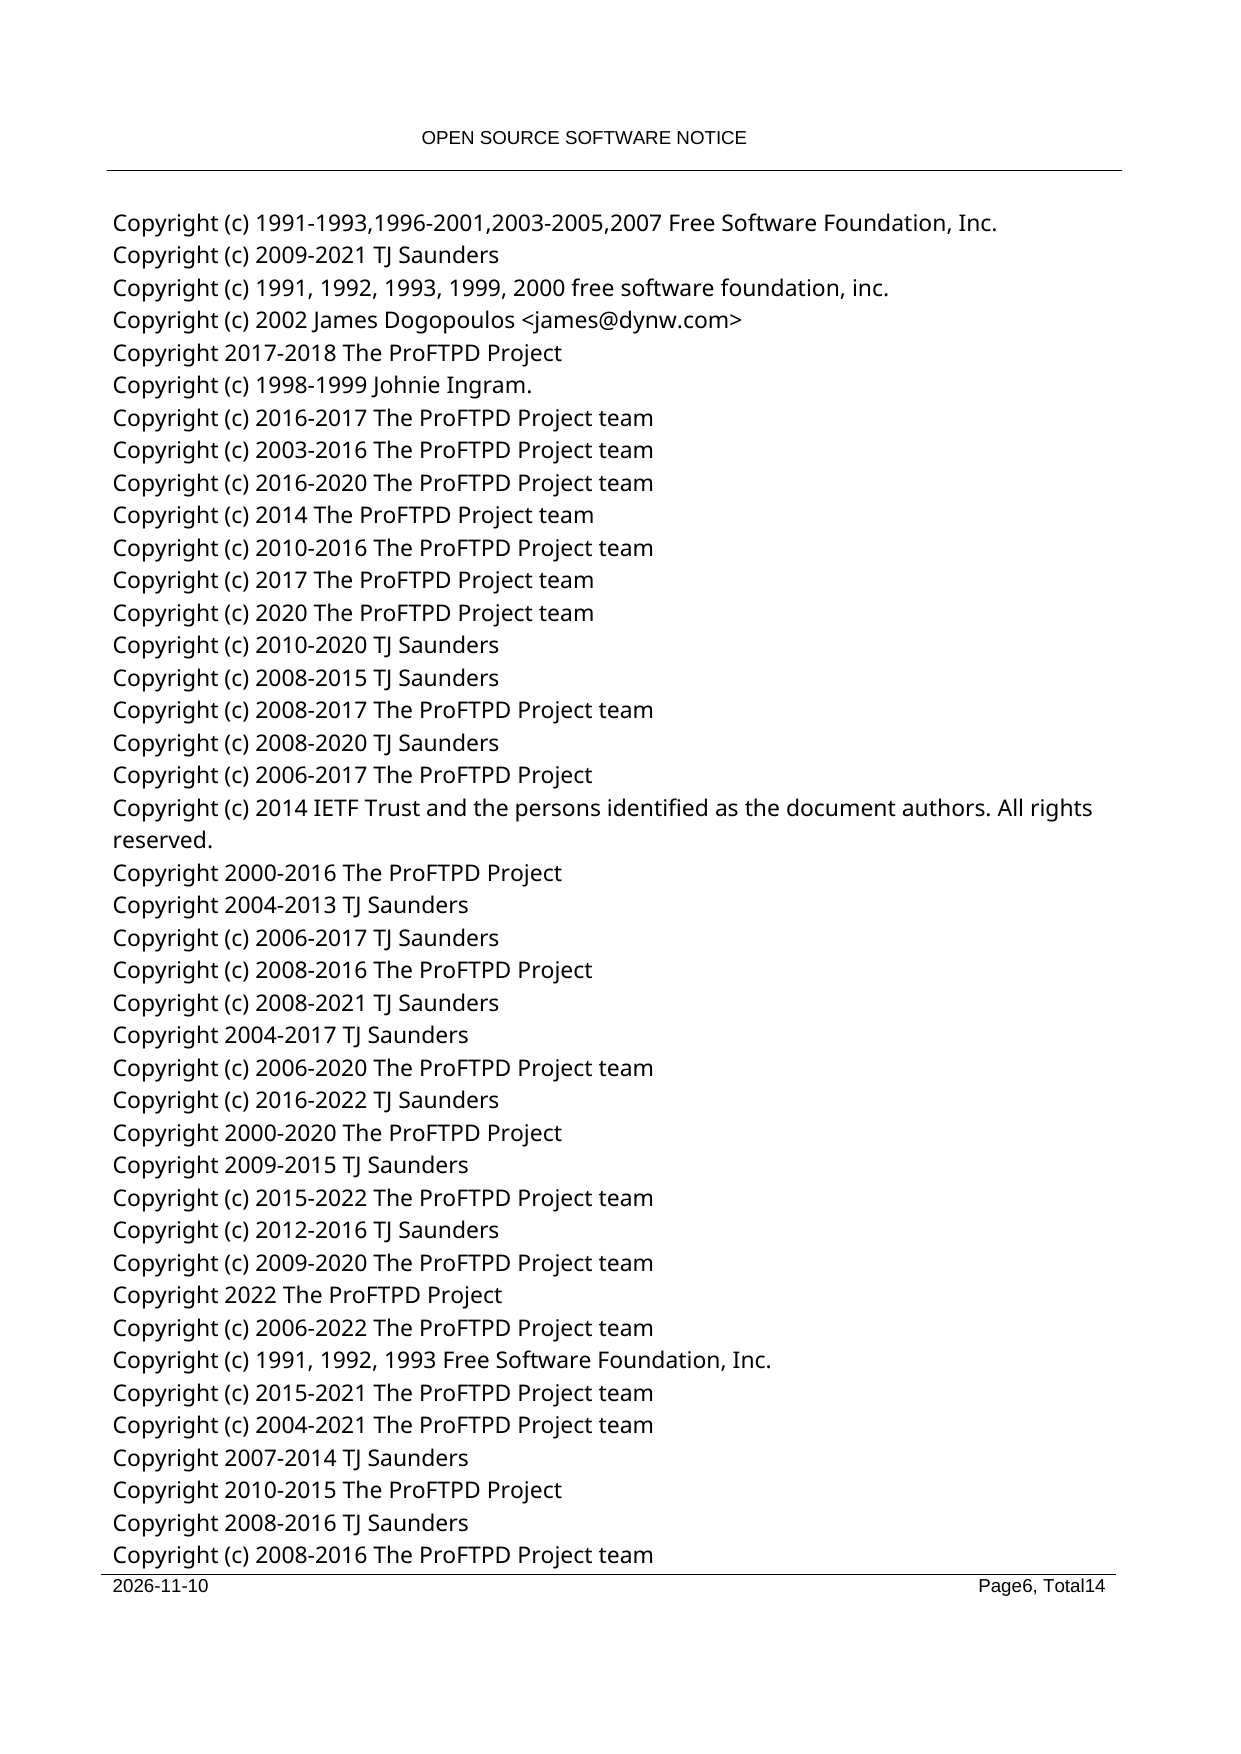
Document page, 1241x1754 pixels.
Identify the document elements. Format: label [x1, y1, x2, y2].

text [112, 206, 1128, 1571]
